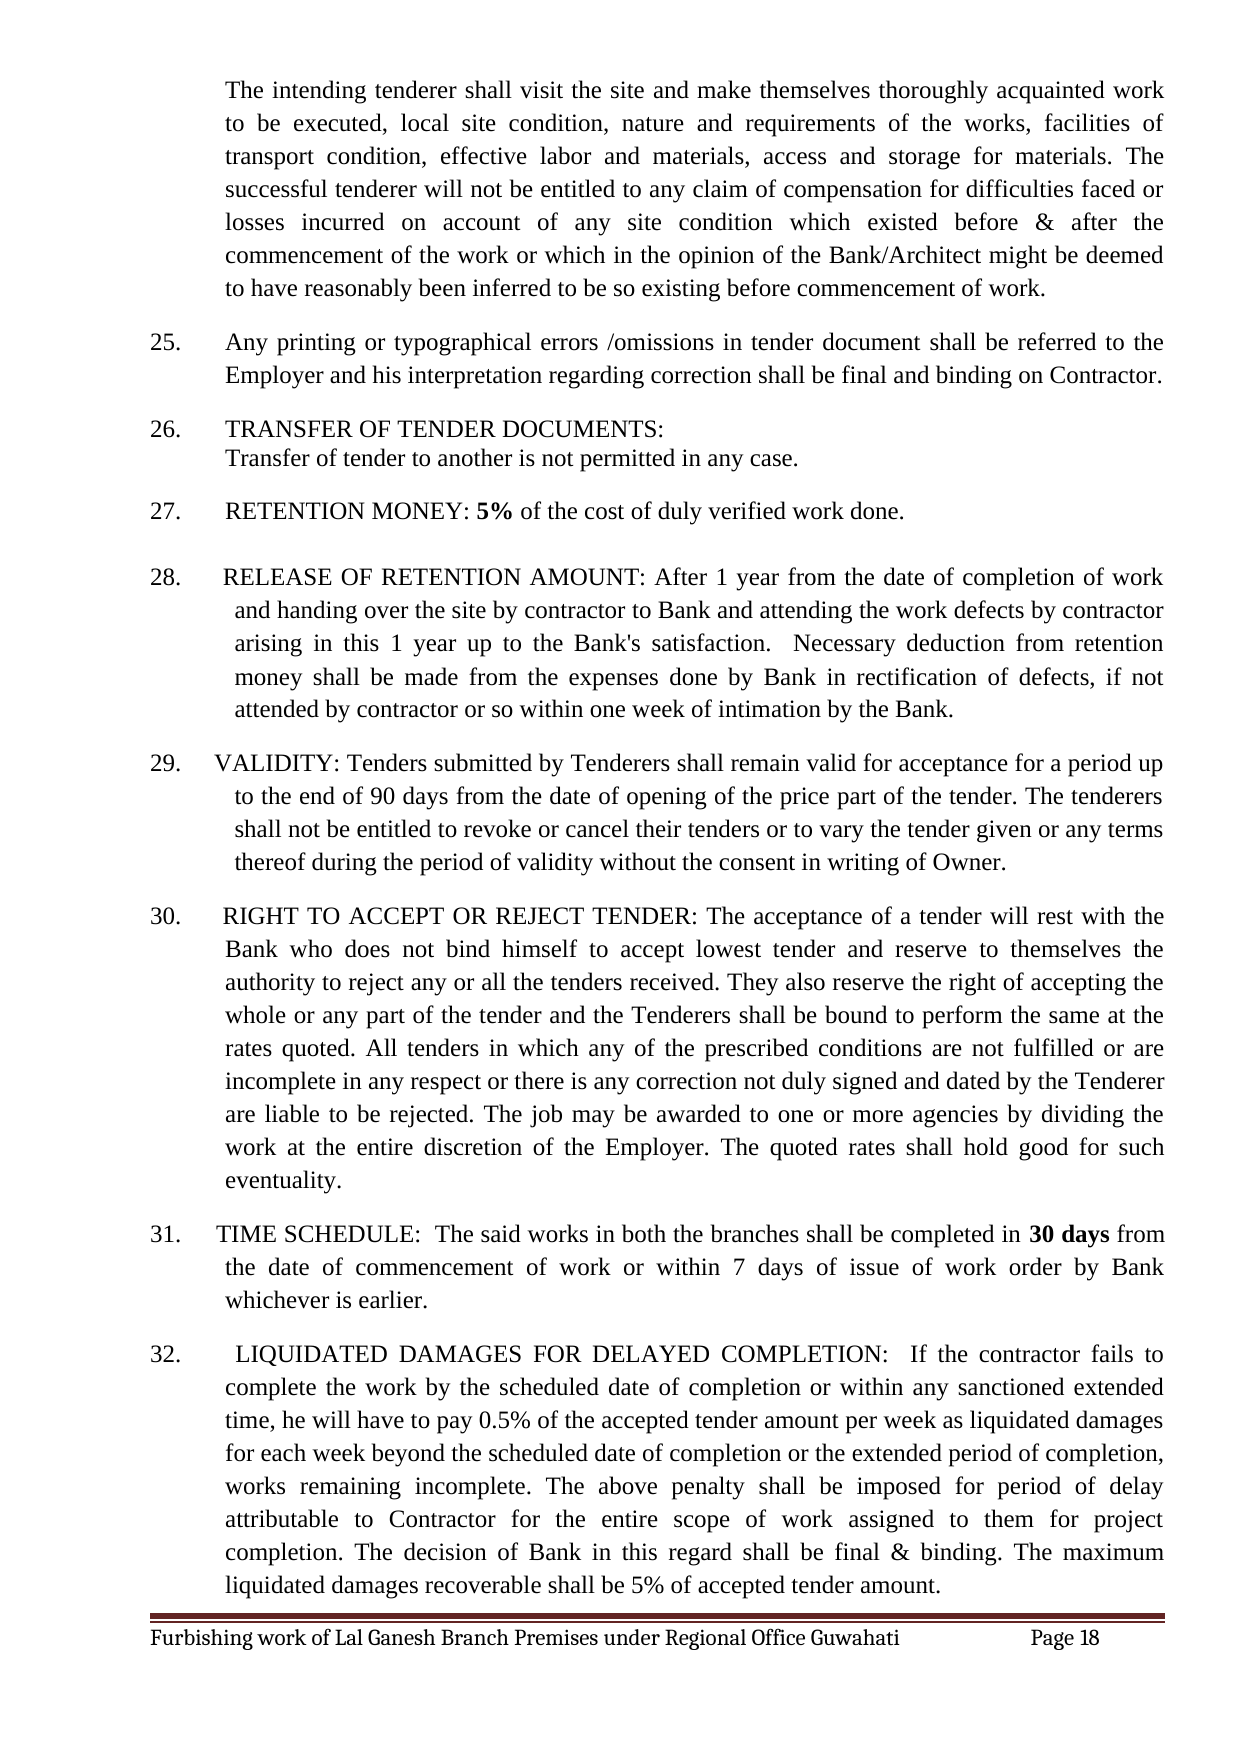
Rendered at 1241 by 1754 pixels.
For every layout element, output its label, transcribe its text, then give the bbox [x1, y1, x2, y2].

text 26. TRANSFER OF TENDER DOCUMENTS: [150, 414, 1165, 443]
text 31. TIME SCHEDULE: The said works in both the branches shall be completed in 30 days from the date of commencement of work or within 7 days of issue of work order by Bank whichever is earlier. [150, 1219, 1165, 1314]
text 27. RETENTION MONEY: 5% of the cost of duly verified work done. [150, 496, 1165, 525]
text 28. RELEASE OF RETENTION AMOUNT: After 1 year from the date of completion of work and handing over the site by contractor to Bank and attending the work defects by contractor arising in this 1 year up to the Bank's satisfaction. Necessary deduction from retention money shall be made from the expenses done by Bank in rectification of defects, if not attended by contractor or so within one week of intimation by the Bank. [150, 562, 1165, 723]
text 32. LIQUIDATED DAMAGES FOR DELAYED COMPLETION: If the contractor fails to complete the work by the scheduled date of completion or within any sanctioned extended time, he will have to pay 0.5% of the accepted tender amount per week as liquidated damages for each week beyond the scheduled date of completion or the extended period of completion, works remaining incomplete. The above penalty shall be imposed for period of delay attributable to Contractor for the entire scope of work assigned to them for project completion. The decision of Bank in this regard shall be final & binding. The maximum liquidated damages recoverable shall be 5% of accepted tender amount. [150, 1339, 1165, 1599]
text 29. VALIDITY: Tenders submitted by Tenderers shall remain valid for acceptance for a period up to the end of 90 days from the date of opening of the price part of the tender. The tenderers shall not be entitled to revoke or cancel their tenders or to vary the tender given or any terms thereof during the period of validity without the consent in writing of Owner. [150, 748, 1165, 876]
text 25. Any printing or typographical errors /omissions in tender document shall be referred to the Employer and his interpretation regarding correction shall be final and binding on Contractor. [150, 327, 1165, 389]
text 30. RIGHT TO ACCEPT OR REJECT TENDER: The acceptance of a tender will rest with the Bank who does not bind himself to accept lowest tender and reserve to themselves the authority to reject any or all the tenders received. They also reserve the right of accepting the whole or any part of the tender and the Tenderers shall be bound to perform the same at the rates quoted. All tenders in which any of the prescribed conditions are not fulfilled or are incomplete in any respect or there is any correction not duly signed and dated by the Tenderer are liable to be rejected. The job may be awarded to one or more agencies by dividing the work at the entire discretion of the Employer. The quoted rates shall hold good for such eventuality. [150, 901, 1165, 1194]
text The intending tenderer shall visit the site and make themselves thoroughly acquainted work to be executed, local site condition, nature and requirements of the works, facilities of transport condition, effective labor and materials, access and storage for materials. The successful tenderer will not be entitled to any claim of compensation for difficulties faced or losses incurred on account of any site condition which existed before & after the commencement of the work or which in the opinion of the Bank/Architect might be deemed to have reasonably been inferred to be so existing before commencement of work. [225, 75, 1165, 302]
text Transfer of tender to another is not permitted in any case. [225, 443, 1165, 471]
